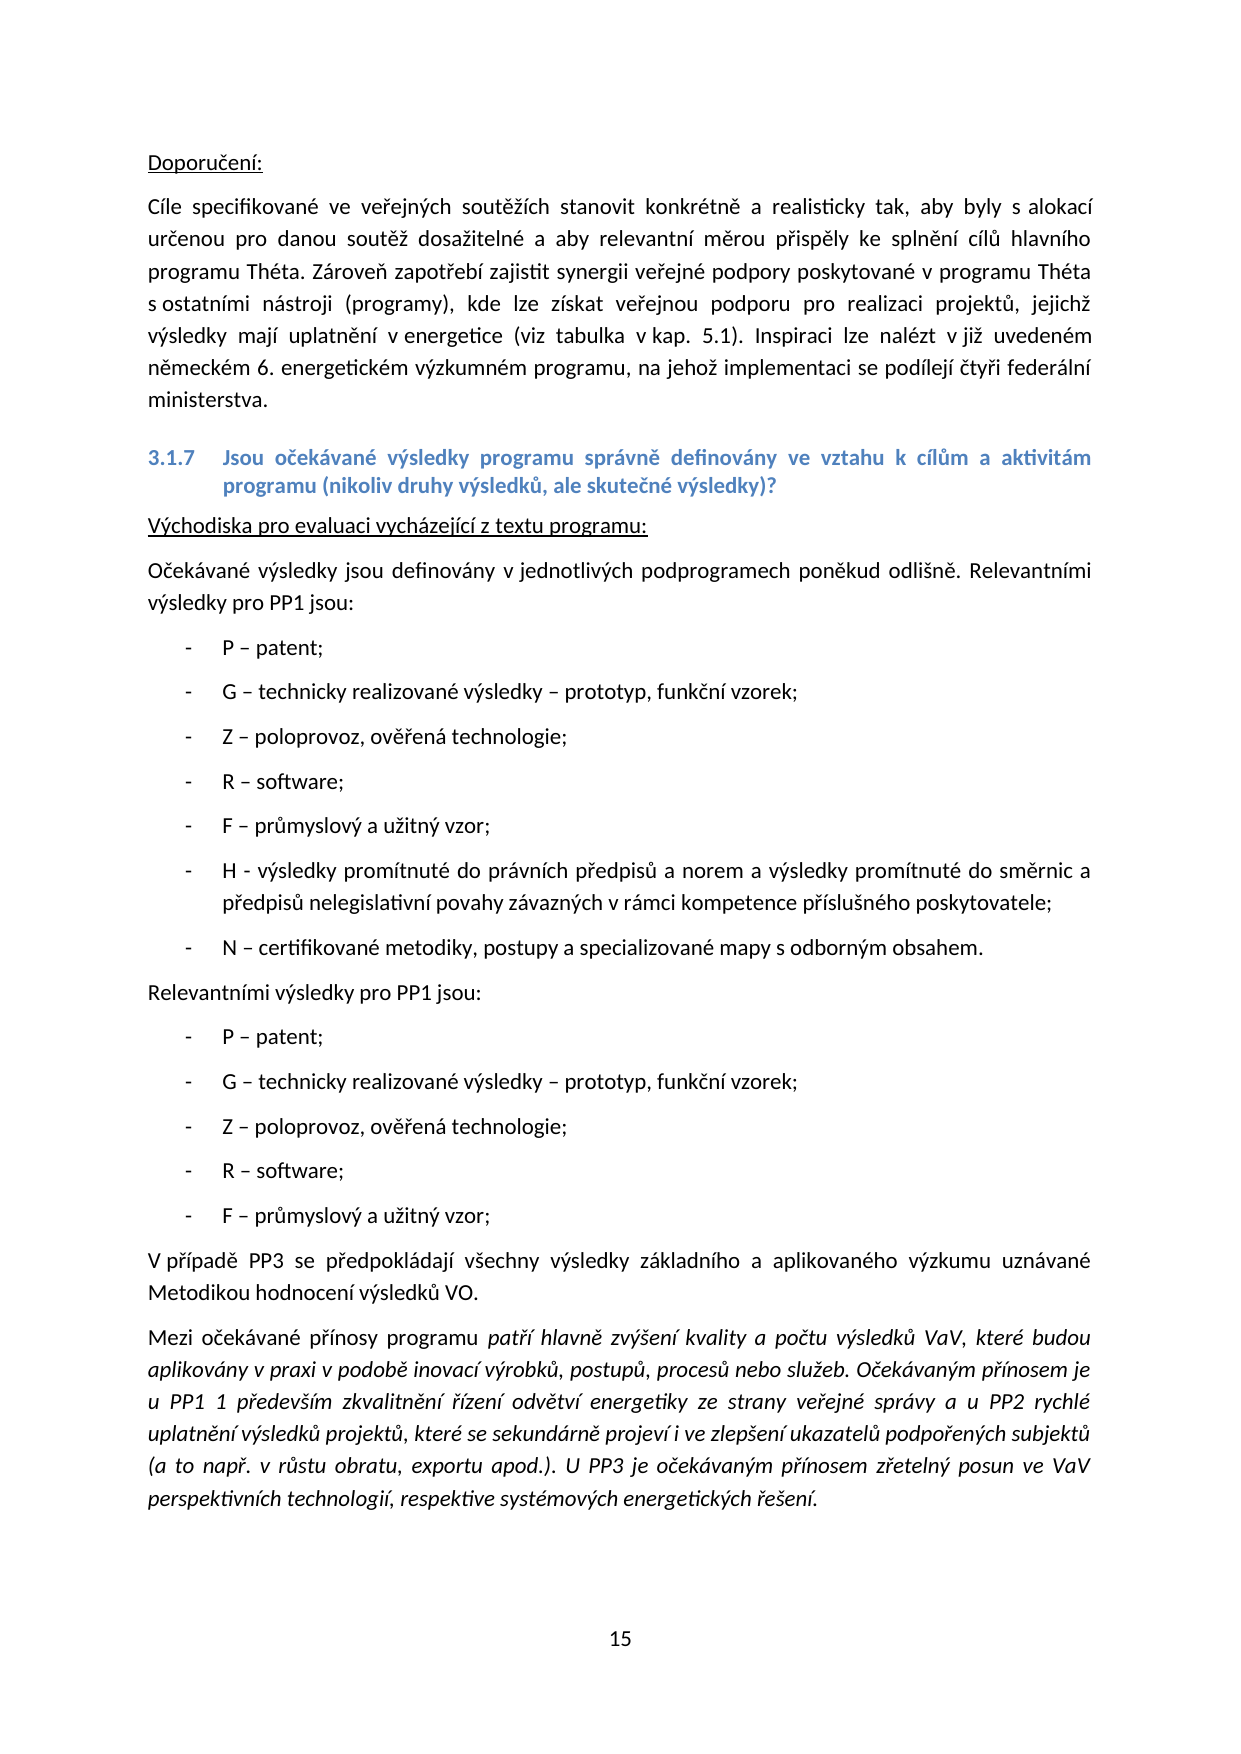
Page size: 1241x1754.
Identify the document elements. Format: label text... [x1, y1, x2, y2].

text Východiska pro evaluaci vycházející z textu programu: [148, 511, 1092, 539]
text Relevantními výsledky pro PP1 jsou: [148, 978, 1092, 1006]
text V případě PP3 se předpokládají všechny výsledky základního a aplikovaného výzkumu uznávané Metodikou hodnocení výsledků VO. [148, 1246, 1092, 1306]
text Očekávané výsledky jsou definovány v jednotlivých podprogramech poněkud odlišně. Relevantními výsledky pro PP1 jsou: [148, 556, 1092, 616]
list P – patent; [185, 1022, 1092, 1051]
list F – průmyslový a užitný vzor; [185, 812, 1092, 839]
list H - výsledky promítnuté do právních předpisů a norem a výsledky promítnuté do směrnic a předpisů nelegislativní povahy závazných v rámci kompetence příslušného poskytovatele; [185, 856, 1092, 916]
text Doporučení: [148, 148, 1092, 176]
list Z – poloprovoz, ověřená technologie; [185, 1112, 1092, 1140]
text Mezi očekávané přínosy programu patří hlavně zvýšení kvality a počtu výsledků VaV, které budou aplikovány v praxi v podobě inovací výrobků, postupů, procesů nebo služeb. Očekávaným přínosem je u PP1 1 především zkvalitnění řízení odvětví energetiky ze strany veřejné správy a u PP2 rychlé uplatnění výsledků projektů, které se sekundárně projeví i ve zlepšení ukazatelů podpořených subjektů (a to např. v růstu obratu, exportu apod.). U PP3 je očekávaným přínosem zřetelný posun ve VaV perspektivních technologií, respektive systémových energetických řešení. [148, 1323, 1092, 1512]
list G – technicky realizované výsledky – prototyp, funkční vzorek; [185, 677, 1092, 706]
list R – software; [185, 1157, 1092, 1184]
text Cíle specifikované ve veřejných soutěžích stanovit konkrétně a realisticky tak, aby byly s alokací určenou pro danou soutěž dosažitelné a aby relevantní měrou přispěly ke splnění cílů hlavního programu Théta. Zároveň zapotřebí zajistit synergii veřejné podpory poskytované v programu Théta s ostatními nástroji (programy), kde lze získat veřejnou podporu pro realizaci projektů, jejichž výsledky mají uplatnění v energetice (viz tabulka v kap. 5.1). Inspiraci lze nalézt v již uvedeném německém 6. energetickém výzkumném programu, na jehož implementaci se podílejí čtyři federální ministerstva. [148, 192, 1092, 413]
list R – software; [185, 767, 1092, 795]
list N – certifikované metodiky, postupy a specializované mapy s odborným obsahem. [185, 933, 1092, 961]
list G – technicky realizované výsledky – prototyp, funkční vzorek; [185, 1067, 1092, 1095]
list Z – poloprovoz, ověřená technologie; [185, 722, 1092, 750]
list F – průmyslový a užitný vzor; [185, 1201, 1092, 1229]
subtitle Jsou očekávané výsledky programu správně definovány ve vztahu k cílům a aktivitám programu (nikoliv druhy výsledků, ale skutečné výsledky)? [148, 443, 1092, 499]
list P – patent; [185, 633, 1092, 661]
